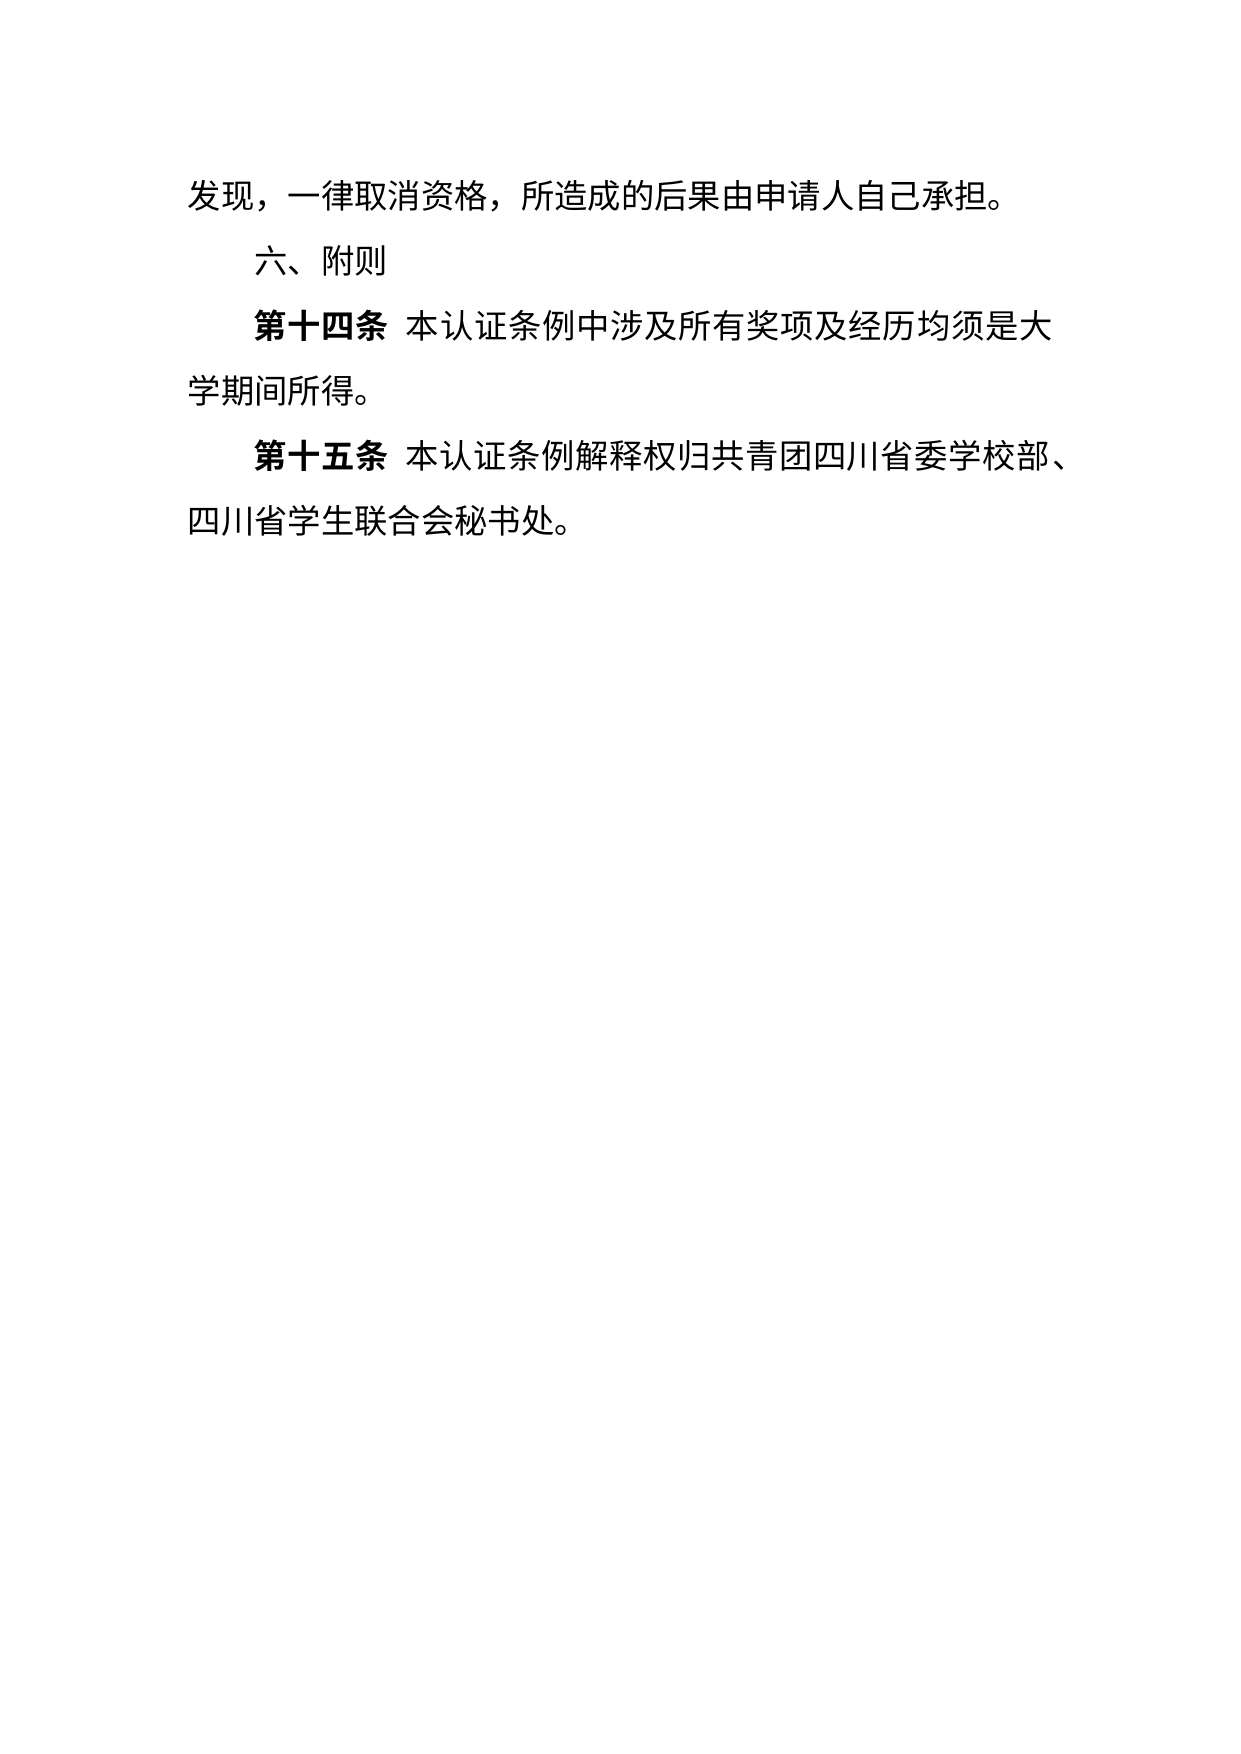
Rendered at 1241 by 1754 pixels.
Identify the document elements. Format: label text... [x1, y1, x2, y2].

text 第十四条 本认证条例中涉及所有奖项及经历均须是大学期间所得。 [187, 292, 1053, 422]
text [187, 162, 1053, 227]
text 第十五条 本认证条例解释权归共青团四川省委学校部、四川省学生联合会秘书处。 [187, 422, 1053, 552]
text 六、附则 [187, 227, 1053, 292]
